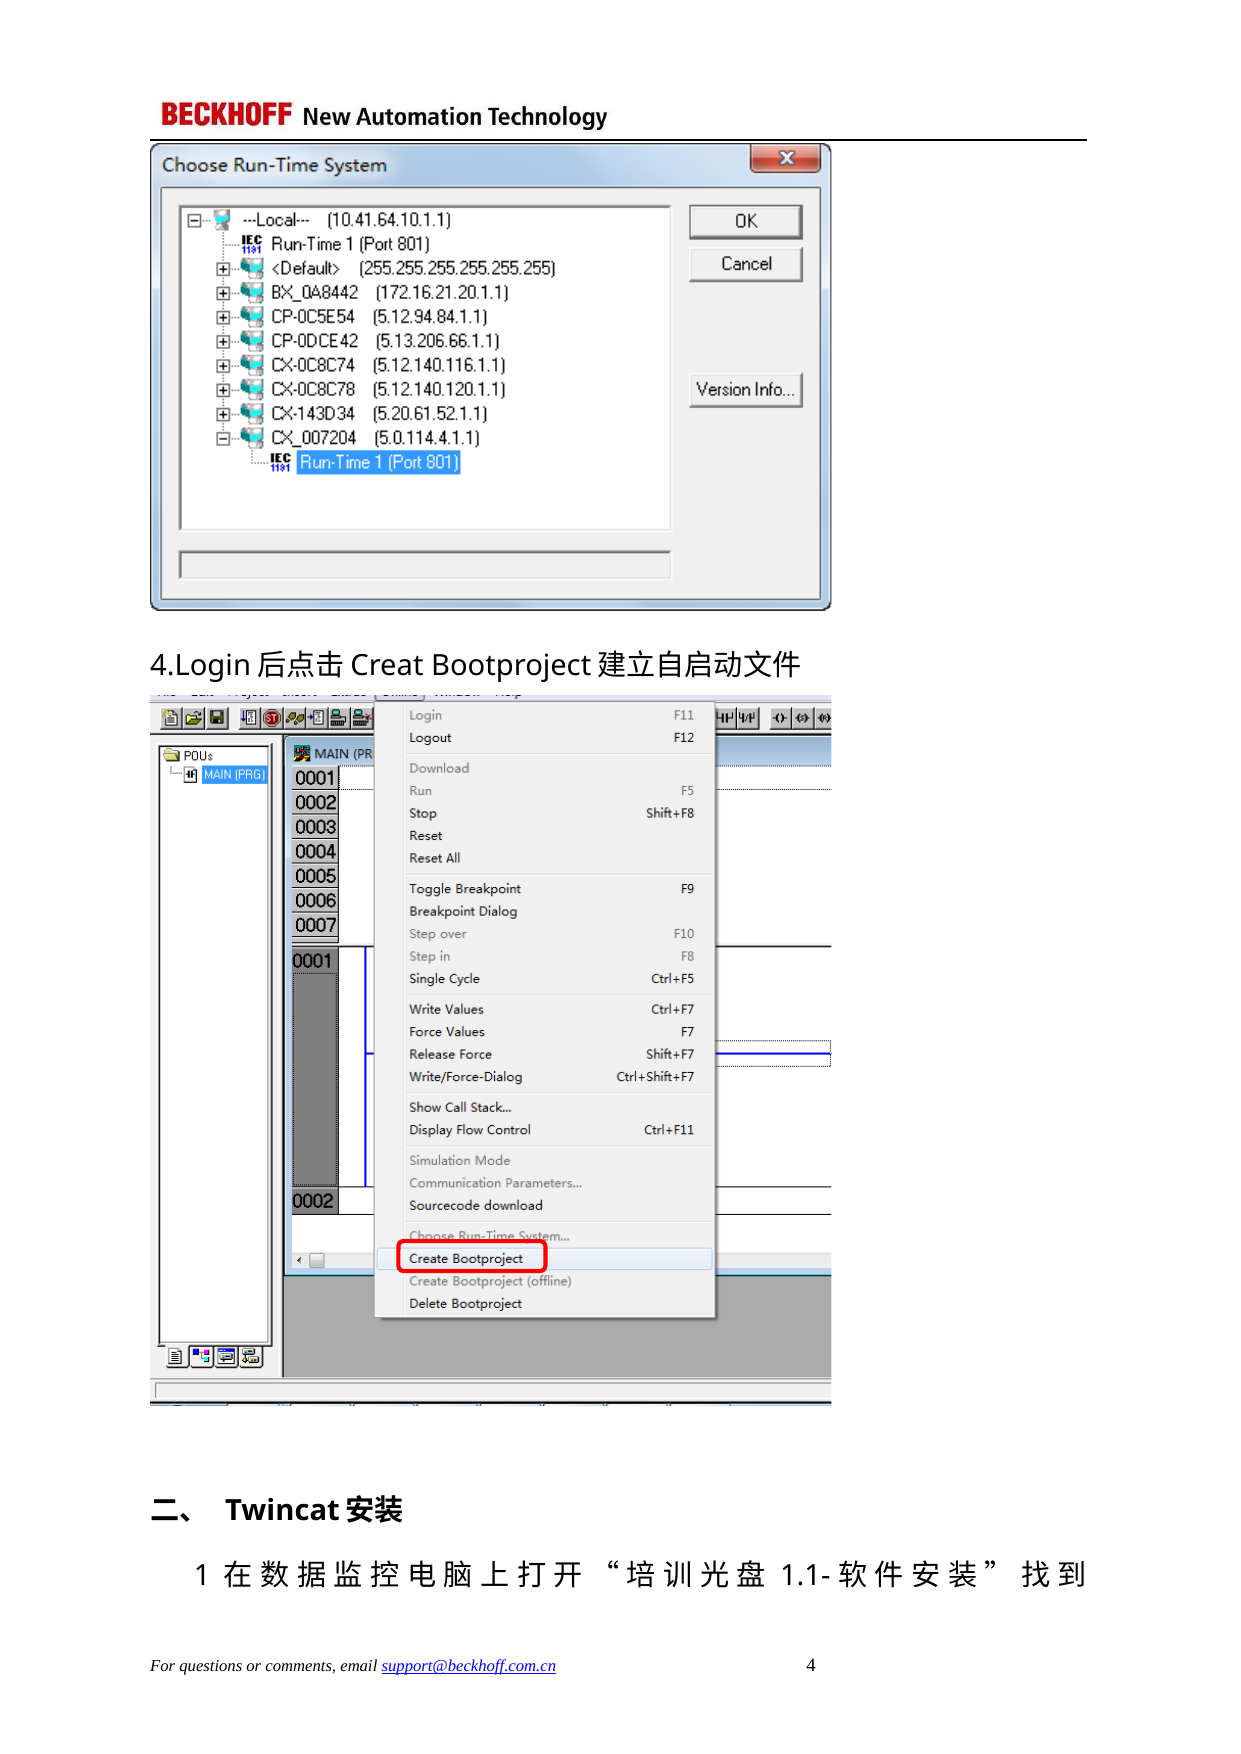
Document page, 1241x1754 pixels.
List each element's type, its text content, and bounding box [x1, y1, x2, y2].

picture [150, 695, 832, 1406]
picture [150, 89, 619, 139]
text 4.Login后点击Creat Bootproject建立自启动文件 [150, 631, 1087, 696]
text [194, 1541, 1087, 1606]
list Twincat安装 [150, 1476, 1087, 1541]
picture [150, 143, 832, 611]
